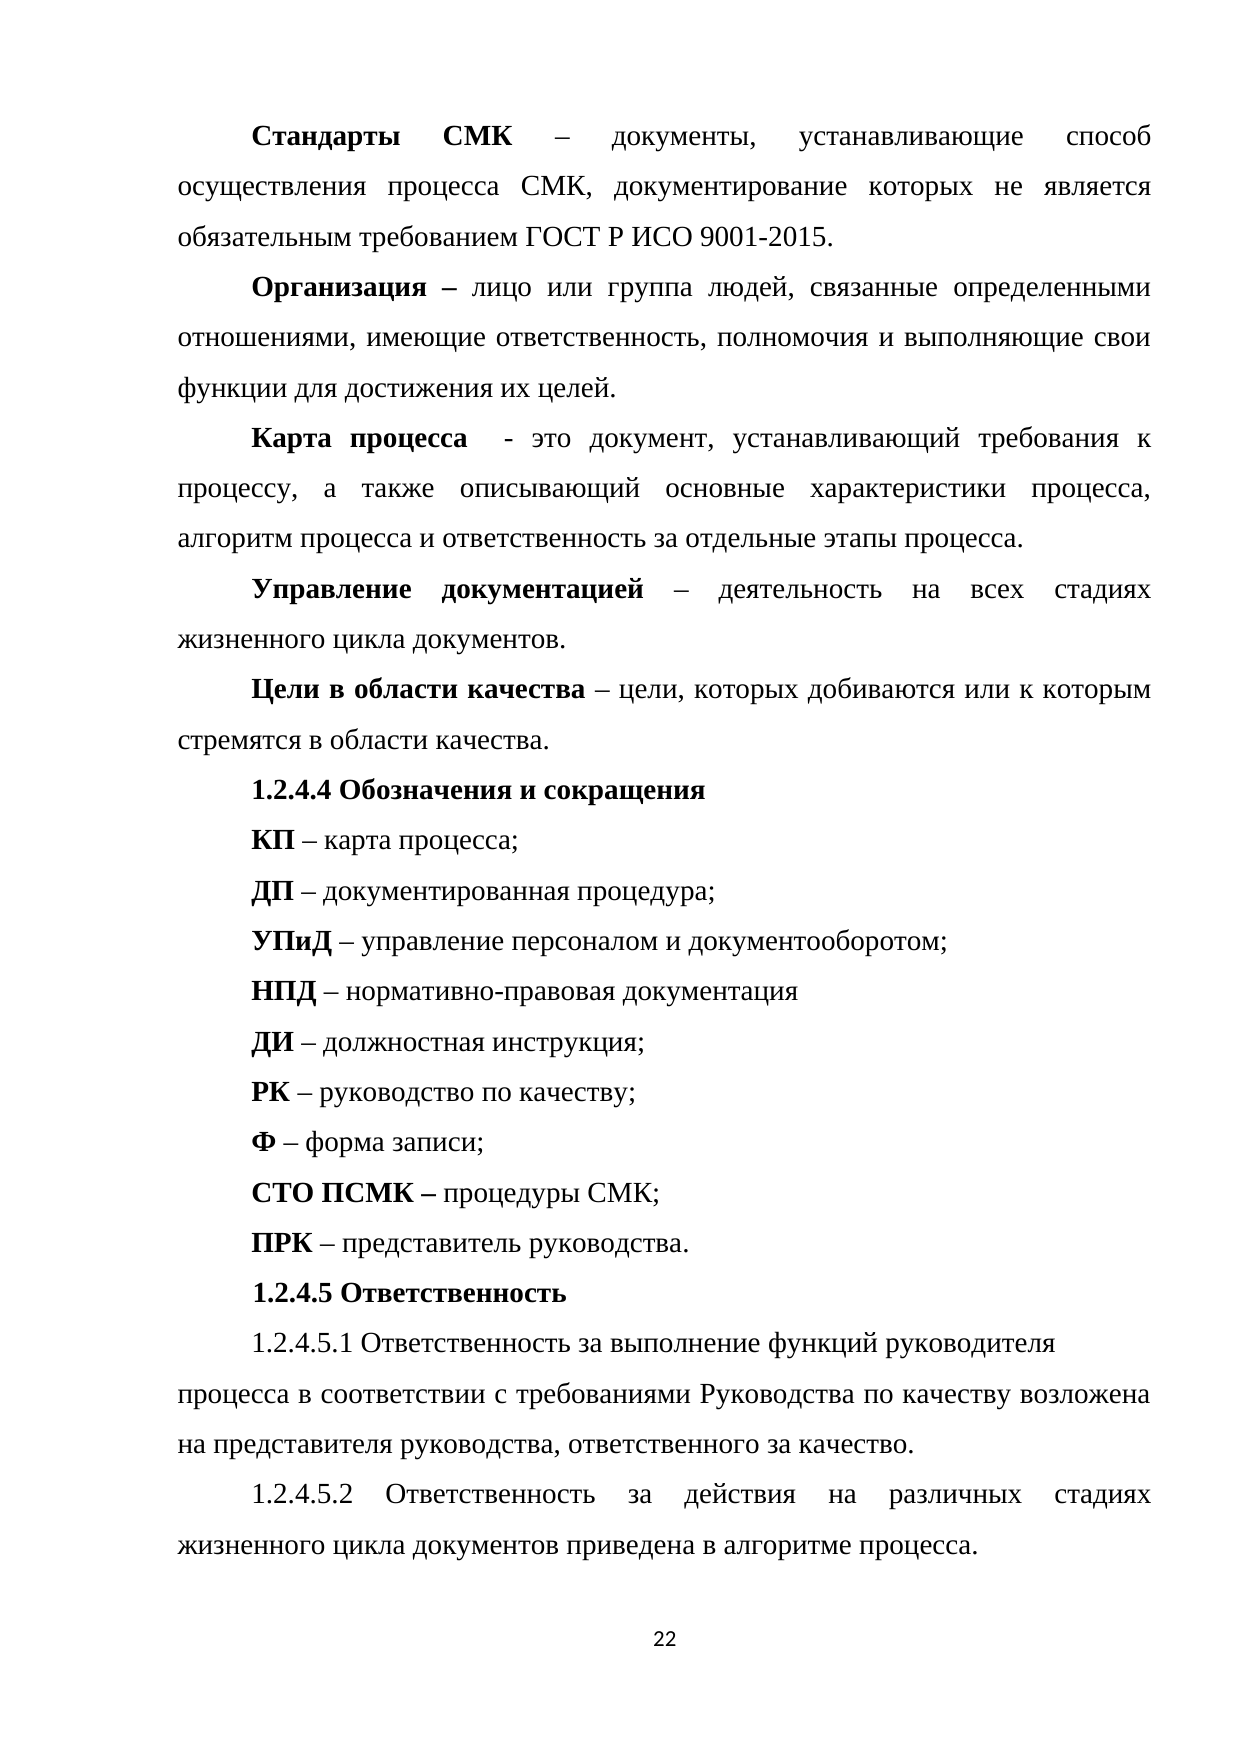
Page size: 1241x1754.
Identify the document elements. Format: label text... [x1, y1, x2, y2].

text процесса в соответствии с требованиями Руководства по качеству возложена на представителя руководства, ответственного за качество. [177, 1376, 1152, 1460]
text 1.2.4.5.1 Ответственность за выполнение функций руководителя [177, 1326, 1152, 1359]
list КП – карта процесса; [215, 822, 1152, 856]
text Цели в области качества – цели, которых добиваются или к которым стремятся в области качества. [177, 672, 1152, 755]
text Управление документацией – деятельность на всех стадиях жизненного цикла документов. [177, 571, 1152, 655]
list ДИ – должностная инструкция; [215, 1024, 1152, 1057]
list ПРК – представитель руководства. [215, 1225, 1152, 1258]
list СТО ПСМК – процедуры СМК; [215, 1175, 1152, 1208]
list 1.2.4.5 Ответственность [252, 1275, 1152, 1309]
list 1.2.4.4 Обозначения и сокращения [215, 772, 1152, 806]
text Организация – лицо или группа людей, связанные определенными отношениями, имеющие ответственность, полномочия и выполняющие свои функции для достижения их целей. [177, 269, 1152, 403]
text Стандарты СМК – документы, устанавливающие способ осуществления процесса СМК, документирование которых не является обязательным требованием ГОСТ Р ИСО 9001-2015. [177, 118, 1152, 252]
list НПД – нормативно-правовая документация [215, 973, 1152, 1007]
text Карта процесса - это документ, устанавливающий требования к процессу, а также описывающий основные характеристики процесса, алгоритм процесса и ответственность за отдельные этапы процесса. [177, 420, 1152, 554]
list РК – руководство по качеству; [215, 1074, 1152, 1108]
text 1.2.4.5.2 Ответственность за действия на различных стадиях жизненного цикла документов приведена в алгоритме процесса. [177, 1477, 1152, 1560]
list Ф – форма записи; [215, 1124, 1152, 1158]
list УПиД – управление персоналом и документооборотом; [215, 923, 1152, 957]
list ДП – документированная процедура; [215, 873, 1152, 906]
